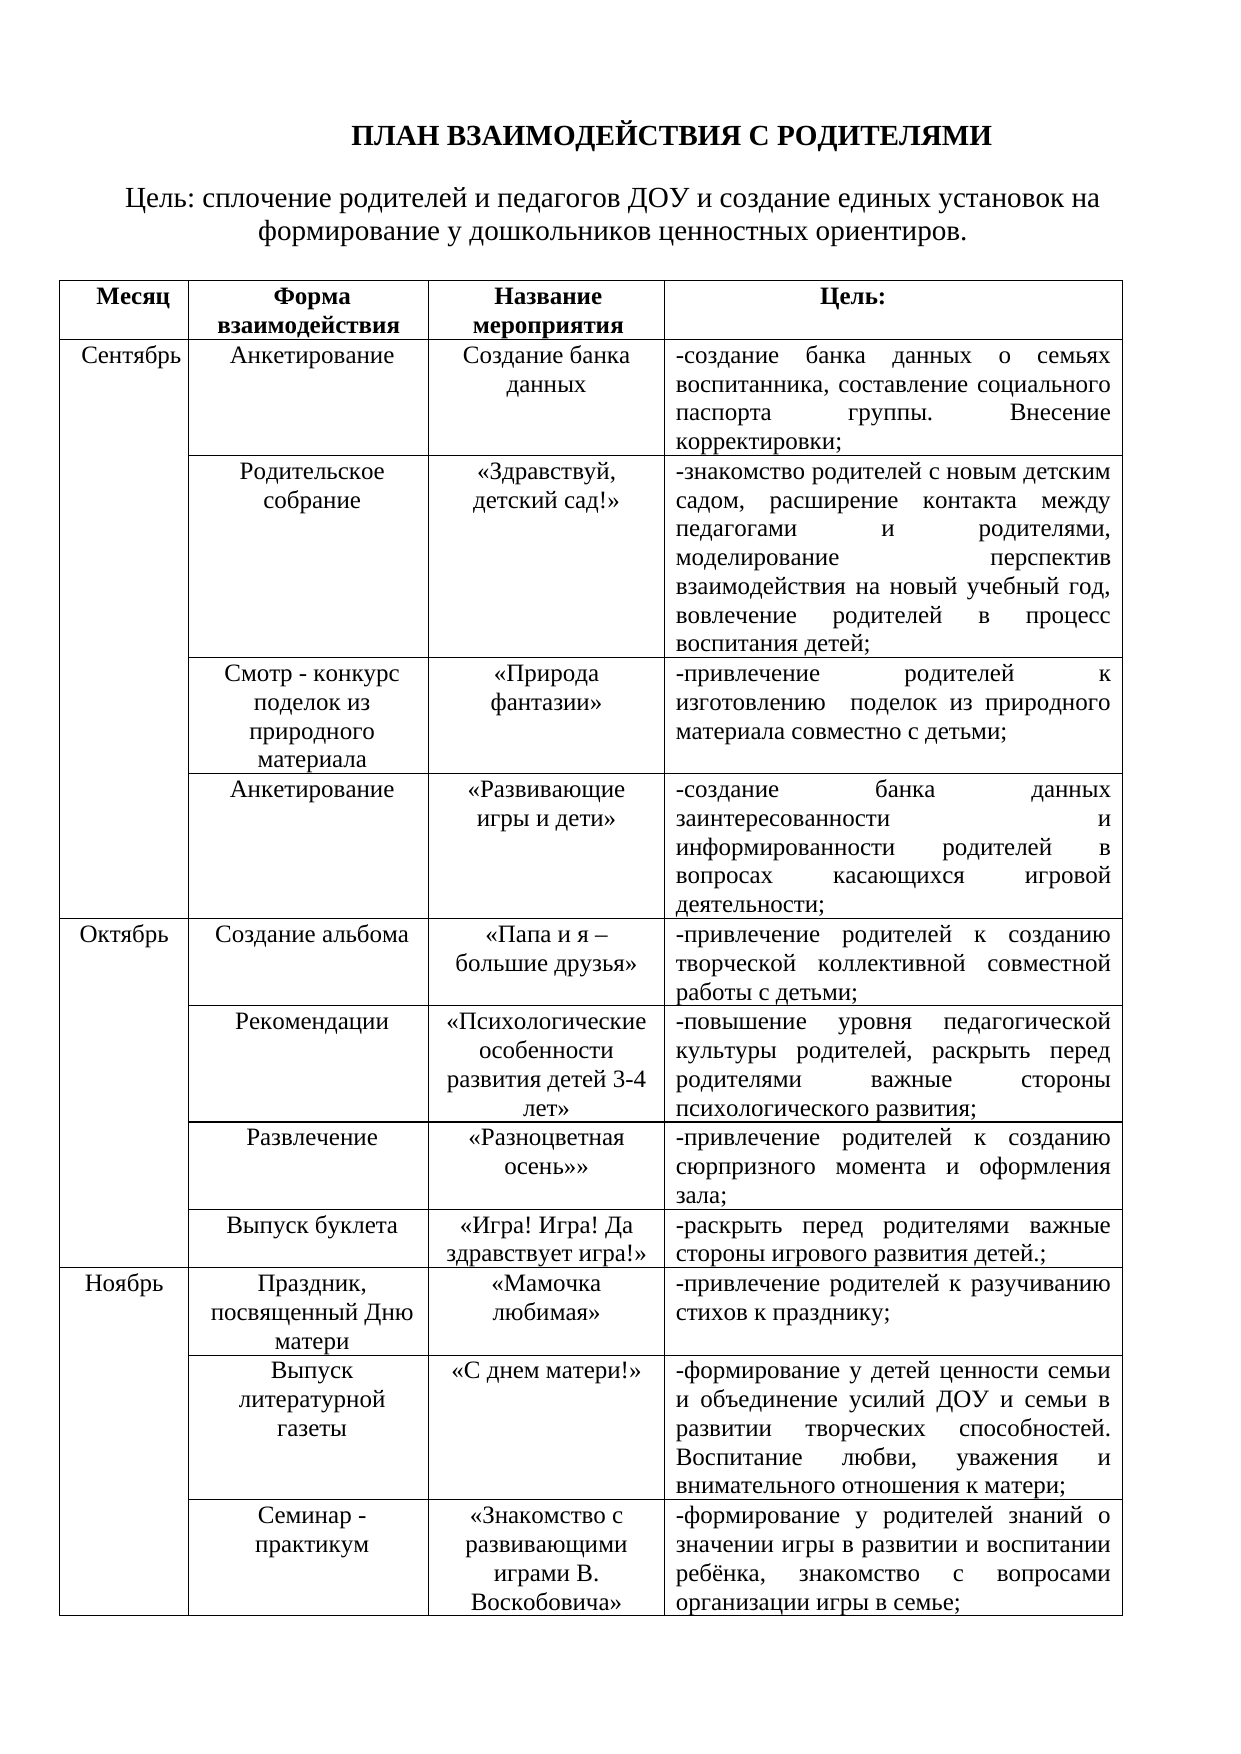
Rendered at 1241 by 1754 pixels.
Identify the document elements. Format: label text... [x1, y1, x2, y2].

table_cell Сентябрь [60, 340, 188, 918]
text Цель: сплочение родителей и педагогов ДОУ и создание единых установок на формирование у дошкольников ценностных ориентиров. [74, 180, 1152, 247]
table_cell «Мамочка любимая» [429, 1268, 664, 1354]
table_cell -раскрыть перед родителями важные стороны игрового развития детей.; [665, 1210, 1122, 1267]
table_cell Праздник, посвященный Дню матери [189, 1268, 428, 1354]
table_cell «Разноцветная осень»» [429, 1123, 664, 1209]
table_cell «Психологические особенности развития детей 3-4 лет» [429, 1006, 664, 1121]
table_cell -привлечение родителей к созданию сюрпризного момента и оформления зала; [665, 1123, 1122, 1209]
table_cell -создание банка данных заинтересованности и информированности родителей в вопросах касающихся игровой деятельности; [665, 774, 1122, 918]
table_cell «Развивающие игры и дети» [429, 774, 664, 918]
table_cell Анкетирование [189, 340, 428, 455]
table_cell Родительское собрание [189, 456, 428, 657]
table_cell Ноябрь [60, 1268, 188, 1615]
table_cell Развлечение [189, 1123, 428, 1209]
table_cell Анкетирование [189, 774, 428, 918]
table_cell Создание банка данных [429, 340, 664, 455]
table_cell Семинар - практикум [189, 1500, 428, 1615]
table_header Месяц [60, 281, 188, 339]
table_cell -привлечение родителей к разучиванию стихов к празднику; [665, 1268, 1122, 1354]
table_cell «Природа фантазии» [429, 658, 664, 773]
table_cell Создание альбома [189, 919, 428, 1005]
table_cell Смотр - конкурс поделок из природного материала [189, 658, 428, 773]
table_cell -повышение уровня педагогической культуры родителей, раскрыть перед родителями важные стороны психологического развития; [665, 1006, 1122, 1121]
table_cell -привлечение родителей к изготовлению поделок из природного материала совместно с детьми; [665, 658, 1122, 773]
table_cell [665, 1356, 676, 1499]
text ПЛАН ВЗАИМОДЕЙСТВИЯ С РОДИТЕЛЯМИ [177, 118, 1166, 152]
table_cell «Здравствуй, детский сад!» [429, 456, 664, 657]
table_cell «Игра! Игра! Да здравствует игра!» [429, 1210, 664, 1267]
table_header Цель: [665, 281, 1122, 339]
table_cell «Папа и я – большие друзья» [429, 919, 664, 1005]
table_cell Выпуск буклета [189, 1210, 428, 1267]
table_cell Выпуск литературной газеты [189, 1356, 428, 1499]
table_cell -создание банка данных о семьях воспитанника, составление социального паспорта группы. Внесение корректировки; [665, 340, 1122, 455]
table_cell Октябрь [60, 919, 188, 1267]
table_header Форма взаимодействия [189, 281, 428, 339]
table_cell Рекомендации [189, 1006, 428, 1121]
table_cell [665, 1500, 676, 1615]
table_cell -формирование у родителей знаний о значении игры в развитии и воспитании ребёнка, знакомство с вопросами организации игры в семье; [961, 1500, 1122, 1615]
table_header Название мероприятия [429, 281, 664, 339]
table_cell -знакомство родителей с новым детским садом, расширение контакта между педагогами и родителями, моделирование перспектив взаимодействия на новый учебный год, вовлечение родителей в процесс воспитания детей; [665, 456, 1122, 657]
table_cell «С днем матери!» [429, 1356, 664, 1499]
table_cell -привлечение родителей к созданию творческой коллективной совместной работы с детьми; [665, 919, 1122, 1005]
